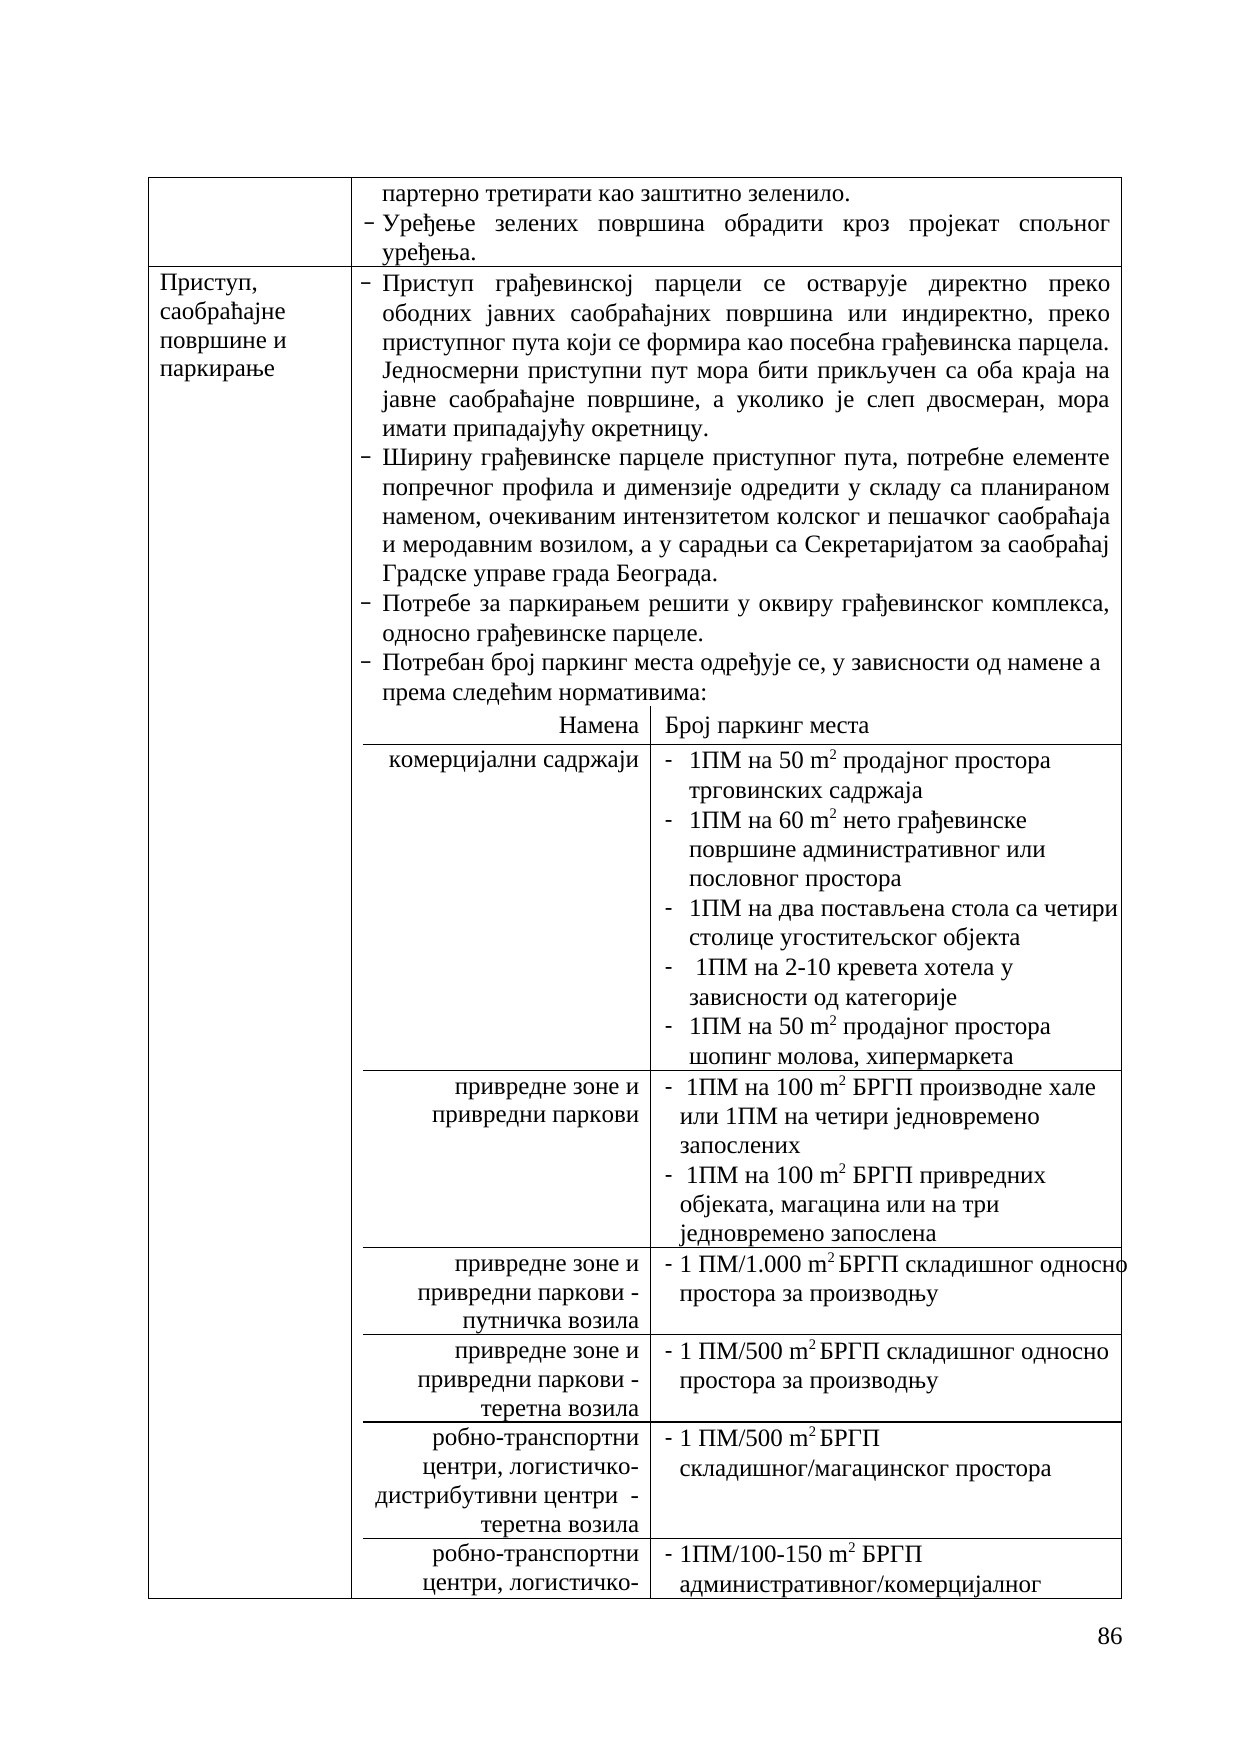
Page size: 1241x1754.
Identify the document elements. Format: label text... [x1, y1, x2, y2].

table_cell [149, 267, 351, 1598]
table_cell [352, 178, 1121, 266]
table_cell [149, 178, 351, 266]
